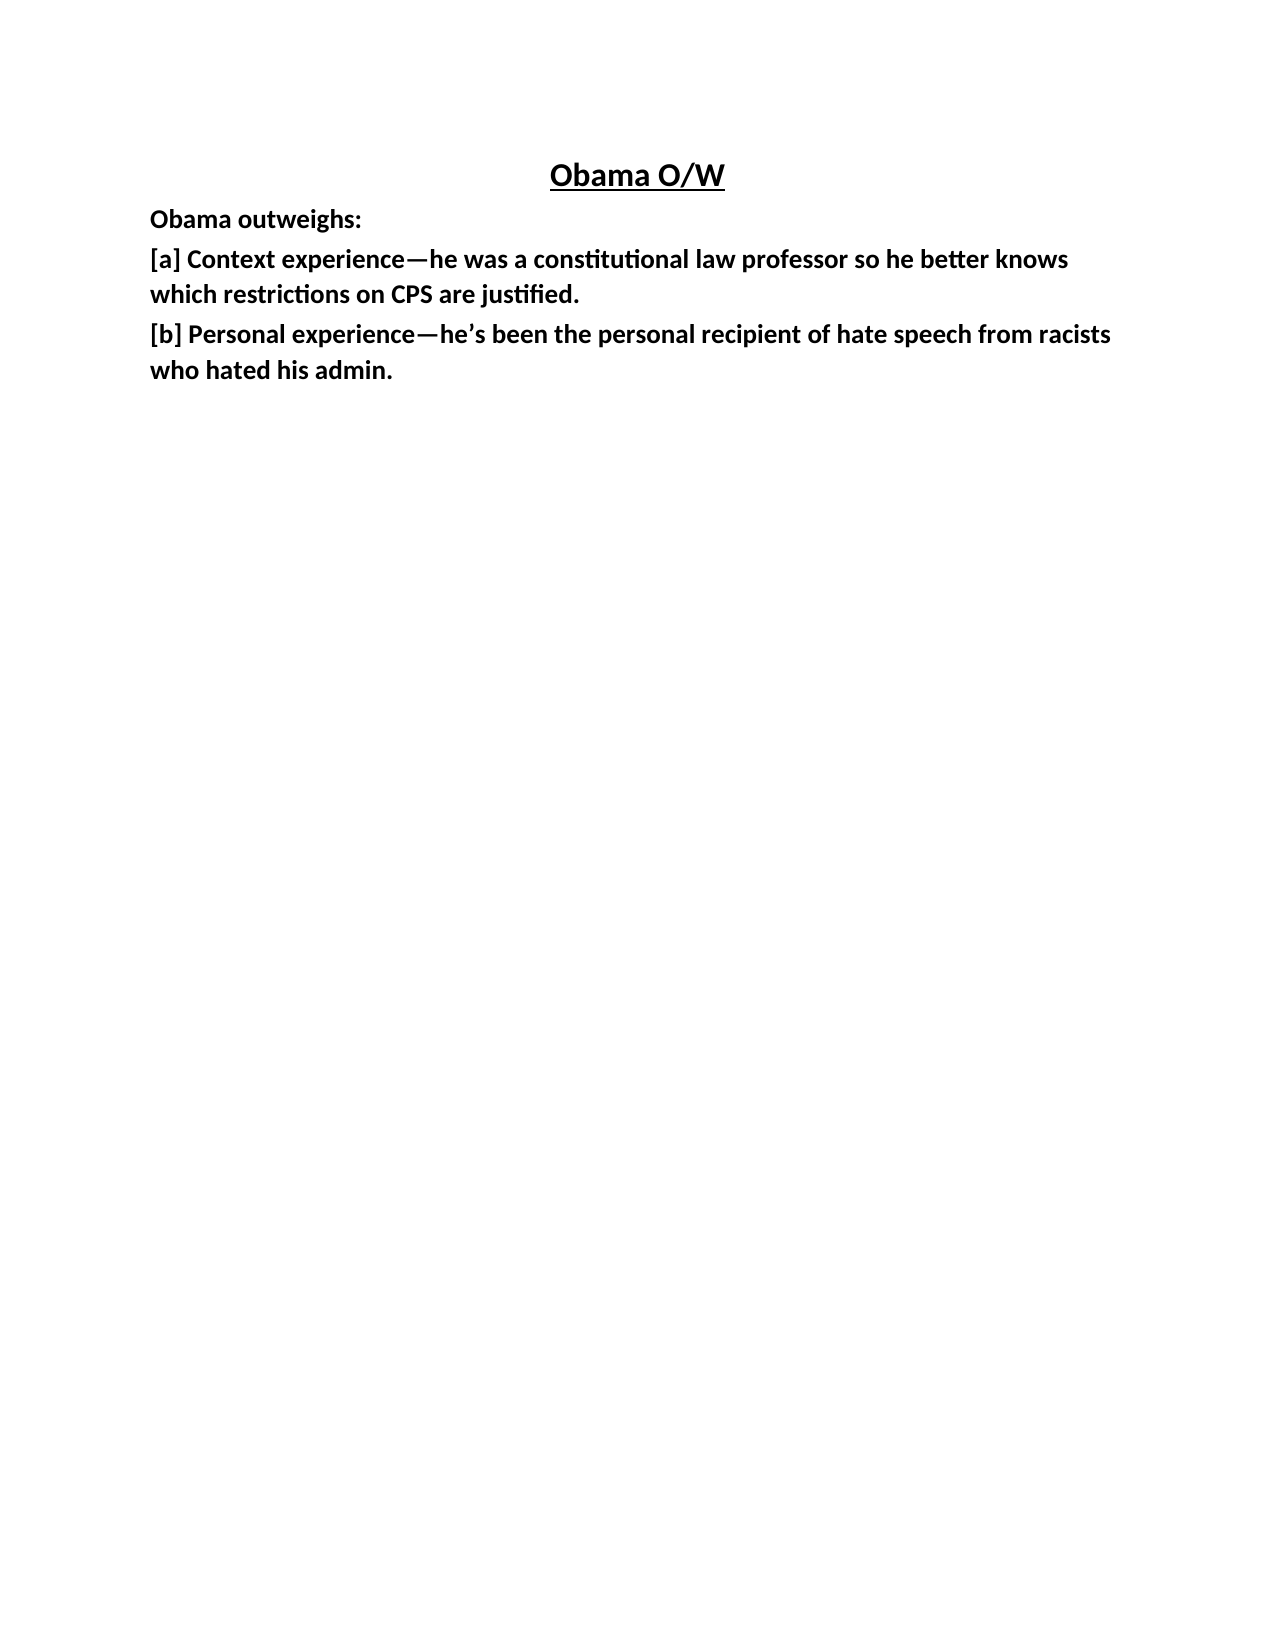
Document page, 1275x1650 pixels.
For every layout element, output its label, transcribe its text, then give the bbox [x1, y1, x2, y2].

subtitle Obama outweighs: [150, 202, 1125, 235]
subtitle [a] Context experience—he was a constitutional law professor so he better knows which restrictions on CPS are justified. [150, 242, 1125, 311]
subtitle Obama O/W [150, 154, 1125, 195]
subtitle [b] Personal experience—he’s been the personal recipient of hate speech from racists who hated his admin. [150, 317, 1125, 386]
